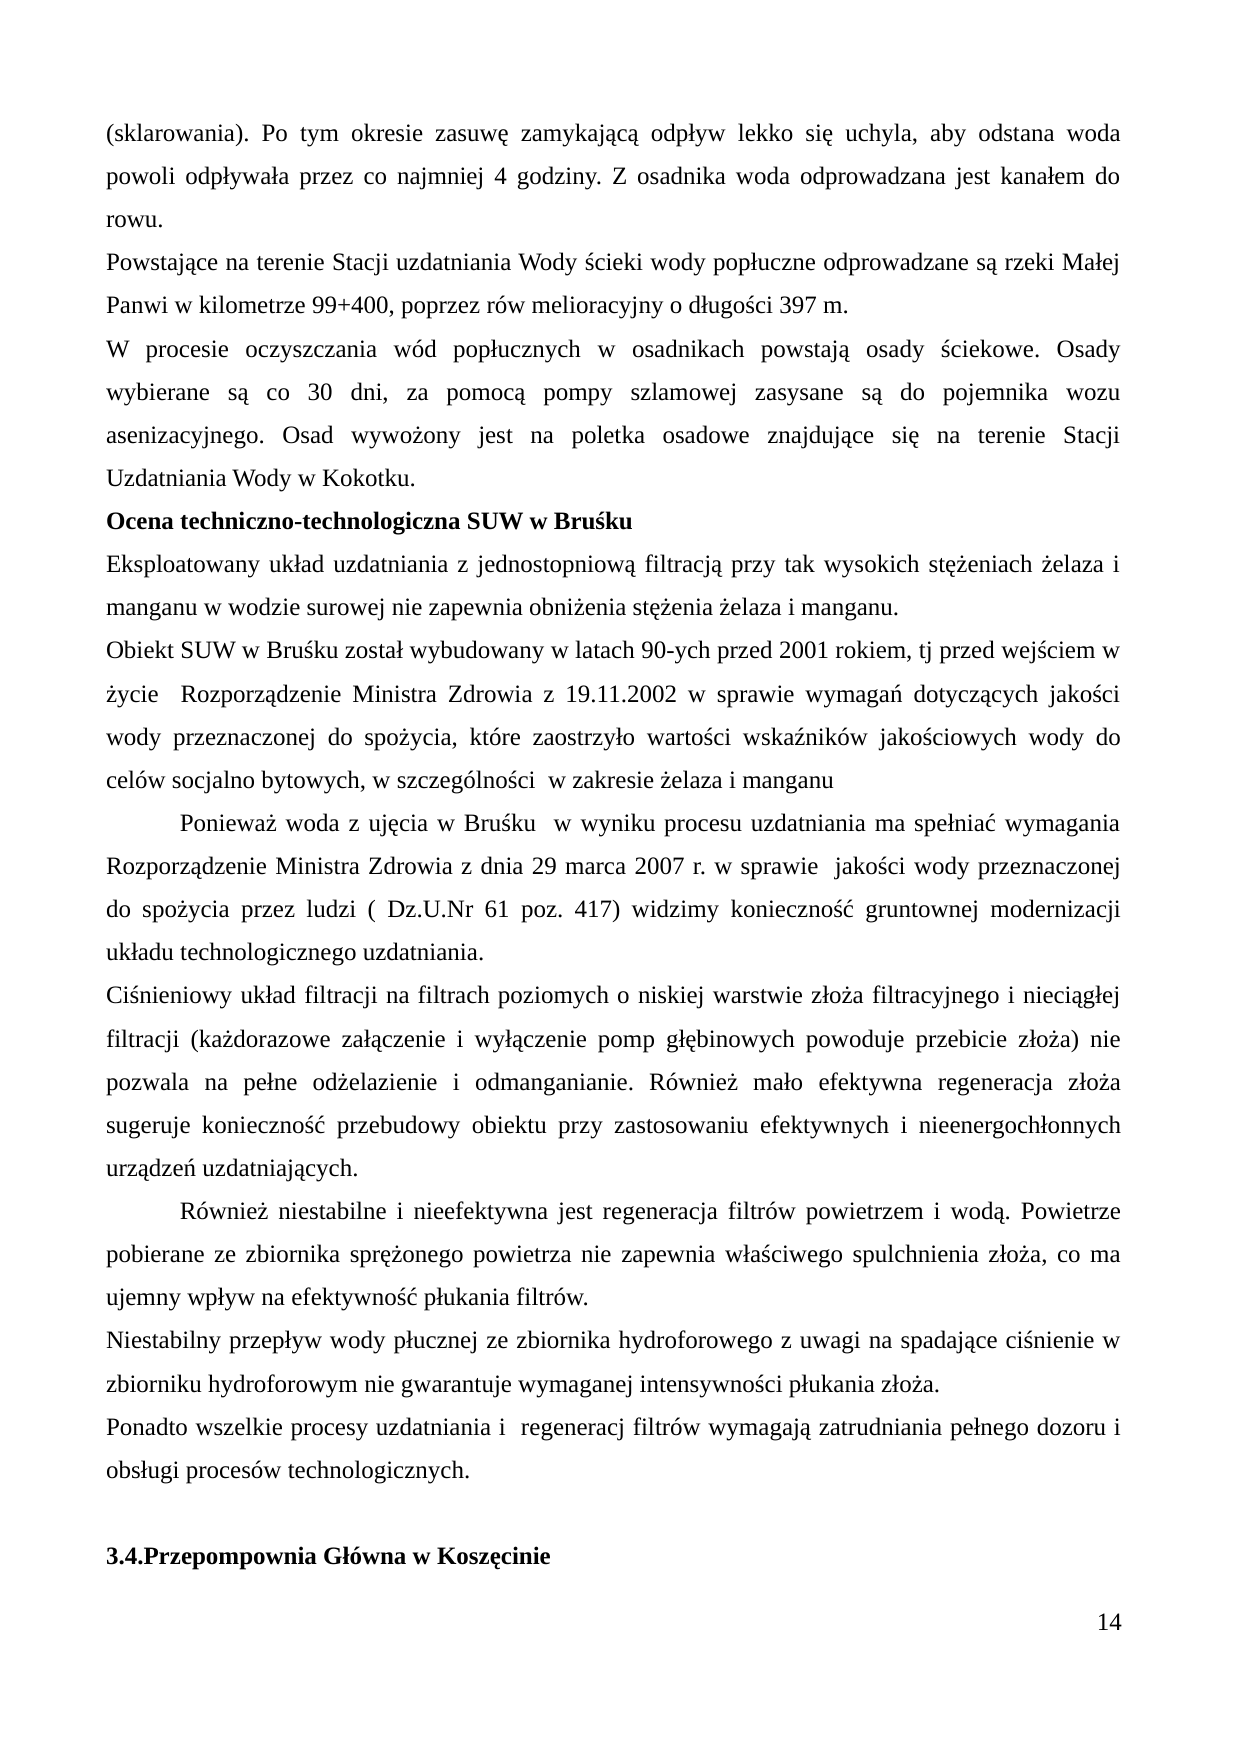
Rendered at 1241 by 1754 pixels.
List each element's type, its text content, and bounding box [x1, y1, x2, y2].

text Ponieważ woda z ujęcia w Bruśku w wyniku procesu uzdatniania ma spełniać wymagania Rozporządzenie Ministra Zdrowia z dnia 29 marca 2007 r. w sprawie jakości wody przeznaczonej do spożycia przez ludzi ( Dz.U.Nr 61 poz. 417) widzimy konieczność gruntownej modernizacji układu technologicznego uzdatniania. [106, 808, 1121, 966]
text Powstające na terenie Stacji uzdatniania Wody ścieki wody popłuczne odprowadzane są rzeki Małej Panwi w kilometrze 99+400, poprzez rów melioracyjny o długości 397 m. [106, 247, 1121, 319]
text Ponadto wszelkie procesy uzdatniania i regeneracj filtrów wymagają zatrudniania pełnego dozoru i obsługi procesów technologicznych. [106, 1412, 1121, 1484]
text W procesie oczyszczania wód popłucznych w osadnikach powstają osady ściekowe. Osady wybierane są co 30 dni, za pomocą pompy szlamowej zasysane są do pojemnika wozu asenizacyjnego. Osad wywożony jest na poletka osadowe znajdujące się na terenie Stacji Uzdatniania Wody w Kokotku. [106, 334, 1121, 492]
text Również niestabilne i nieefektywna jest regeneracja filtrów powietrzem i wodą. Powietrze pobierane ze zbiornika sprężonego powietrza nie zapewnia właściwego spulchnienia złoża, co ma ujemny wpływ na efektywność płukania filtrów. [106, 1196, 1121, 1311]
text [106, 118, 1121, 233]
text Obiekt SUW w Bruśku został wybudowany w latach 90-ych przed 2001 rokiem, tj przed wejściem w życie Rozporządzenie Ministra Zdrowia z 19.11.2002 w sprawie wymagań dotyczących jakości wody przeznaczonej do spożycia, które zaostrzyło wartości wskaźników jakościowych wody do celów socjalno bytowych, w szczególności w zakresie żelaza i manganu [106, 636, 1121, 794]
text Ciśnieniowy układ filtracji na filtrach poziomych o niskiej warstwie złoża filtracyjnego i nieciągłej filtracji (każdorazowe załączenie i wyłączenie pomp głębinowych powoduje przebicie złoża) nie pozwala na pełne odżelazienie i odmanganianie. Również mało efektywna regeneracja złoża sugeruje konieczność przebudowy obiektu przy zastosowaniu efektywnych i nieenergochłonnych urządzeń uzdatniających. [106, 981, 1121, 1182]
text Ocena techniczno-technologiczna SUW w Bruśku [106, 506, 1121, 535]
text 3.4.Przepompownia Główna w Koszęcinie [106, 1541, 1121, 1570]
text Eksploatowany układ uzdatniania z jednostopniową filtracją przy tak wysokich stężeniach żelaza i manganu w wodzie surowej nie zapewnia obniżenia stężenia żelaza i manganu. [106, 549, 1121, 621]
text Niestabilny przepływ wody płucznej ze zbiornika hydroforowego z uwagi na spadające ciśnienie w zbiorniku hydroforowym nie gwarantuje wymaganej intensywności płukania złoża. [106, 1326, 1121, 1397]
